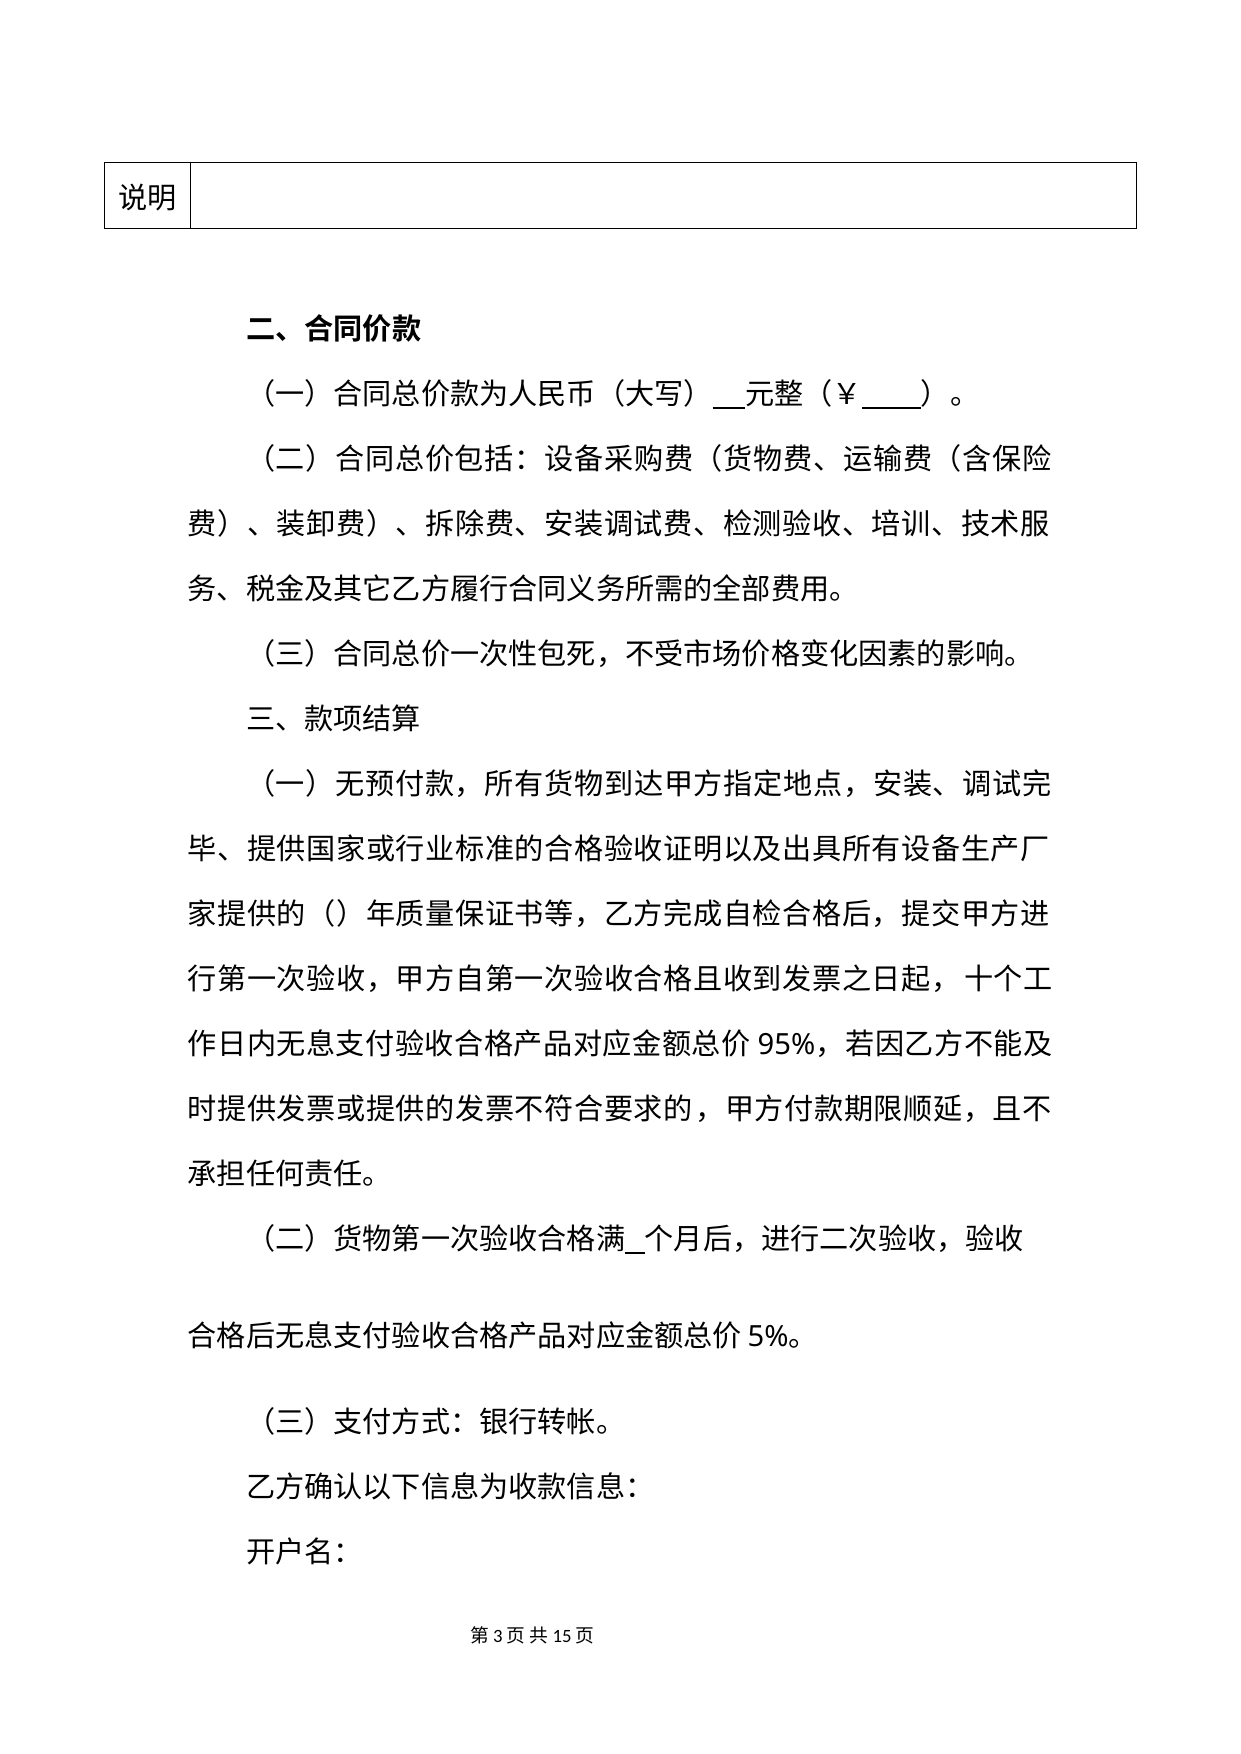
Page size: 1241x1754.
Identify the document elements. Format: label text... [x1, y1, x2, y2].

text 乙方确认以下信息为收款信息： [187, 1453, 1053, 1518]
text （三）支付方式：银行转帐。 [187, 1388, 1053, 1453]
text （一）合同总价款为人民币（大写） 元整（￥ ）。 [187, 359, 1053, 424]
table_cell 说明 [105, 163, 190, 228]
text 开户名： [187, 1518, 1053, 1583]
text （三）合同总价一次性包死，不受市场价格变化因素的影响。 [187, 619, 1053, 684]
text （一）无预付款，所有货物到达甲方指定地点，安装、调试完毕、提供国家或行业标准的合格验收证明以及出具所有设备生产厂家提供的（）年质量保证书等，乙方完成自检合格后，提交甲方进行第一次验收，甲方自第一次验收合格且收到发票之日起，十个工作日内无息支付验收合格产品对应金额总价95%，若因乙方不能及时提供发票或提供的发票不符合要求的，甲方付款期限顺延，且不承担任何责任。 [187, 749, 1053, 1204]
text 二、合同价款 [187, 294, 1053, 359]
text （二）合同总价包括：设备采购费（货物费、运输费（含保险费）、装卸费）、拆除费、安装调试费、检测验收、培训、技术服务、税金及其它乙方履行合同义务所需的全部费用。 [187, 424, 1053, 619]
text 三、款项结算 [187, 684, 1053, 749]
text （二）货物第一次验收合格满 个月后，进行二次验收，验收合格后无息支付验收合格产品对应金额总价5%。 [187, 1204, 1053, 1367]
table_cell [191, 163, 1136, 228]
